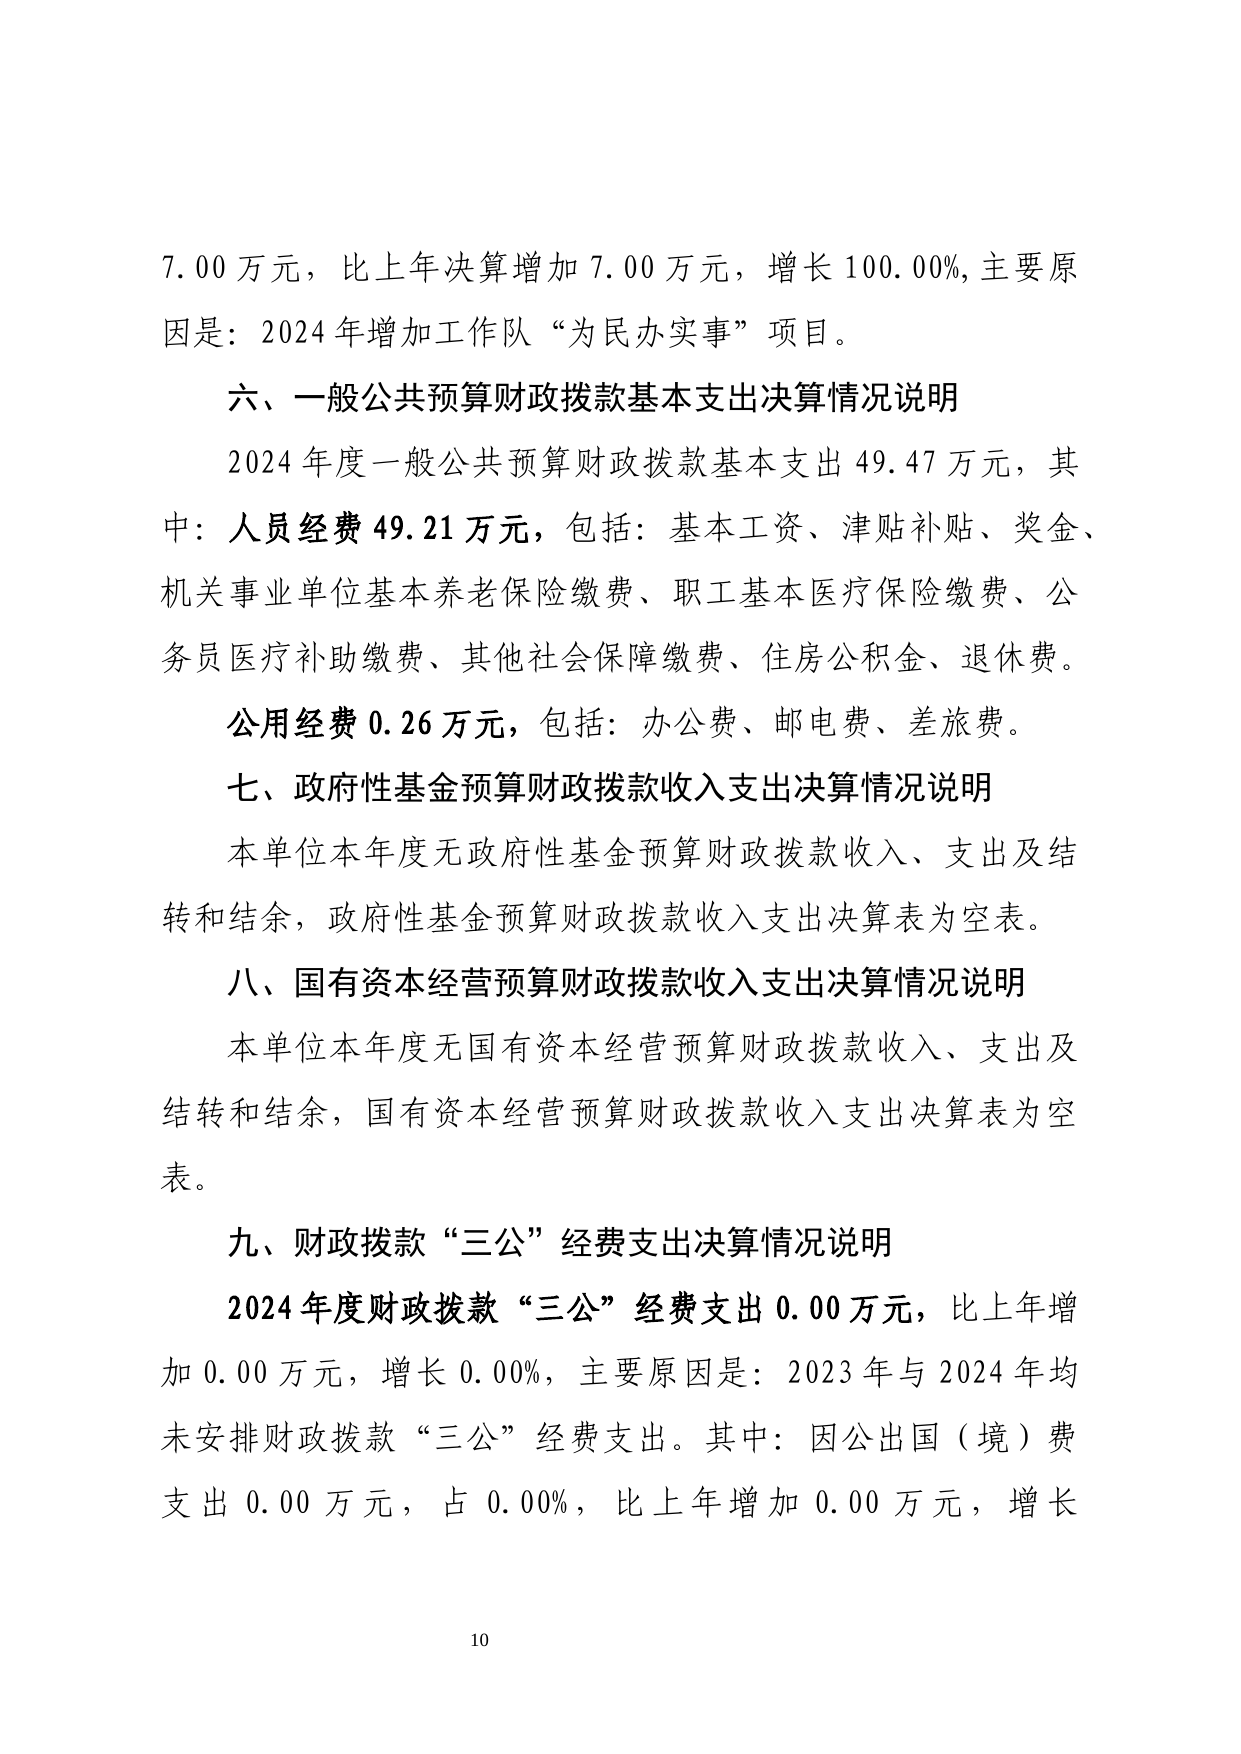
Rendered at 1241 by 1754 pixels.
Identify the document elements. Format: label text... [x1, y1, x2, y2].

text 六、一般公共预算财政拨款基本支出决算情况说明 [159, 363, 1081, 428]
text 七、政府性基金预算财政拨款收入支出决算情况说明 [159, 753, 1081, 818]
text 公用经费0.26万元，包括：办公费、邮电费、差旅费。 [159, 688, 1081, 753]
text 本单位本年度无国有资本经营预算财政拨款收入、支出及结转和结余，国有资本经营预算财政拨款收入支出决算表为空表。 [159, 1013, 1081, 1208]
text 本单位本年度无政府性基金预算财政拨款收入、支出及结转和结余，政府性基金预算财政拨款收入支出决算表为空表。 [159, 818, 1081, 948]
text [159, 1273, 1081, 1533]
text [159, 233, 1081, 363]
text 2024年度一般公共预算财政拨款基本支出49.47万元，其中：人员经费49.21万元，包括：基本工资、津贴补贴、奖金、机关事业单位基本养老保险缴费、职工基本医疗保险缴费、公务员医疗补助缴费、其他社会保障缴费、住房公积金、退休费。 [159, 428, 1081, 688]
text 八、国有资本经营预算财政拨款收入支出决算情况说明 [159, 948, 1081, 1013]
text 九、财政拨款“三公”经费支出决算情况说明 [159, 1208, 1081, 1273]
